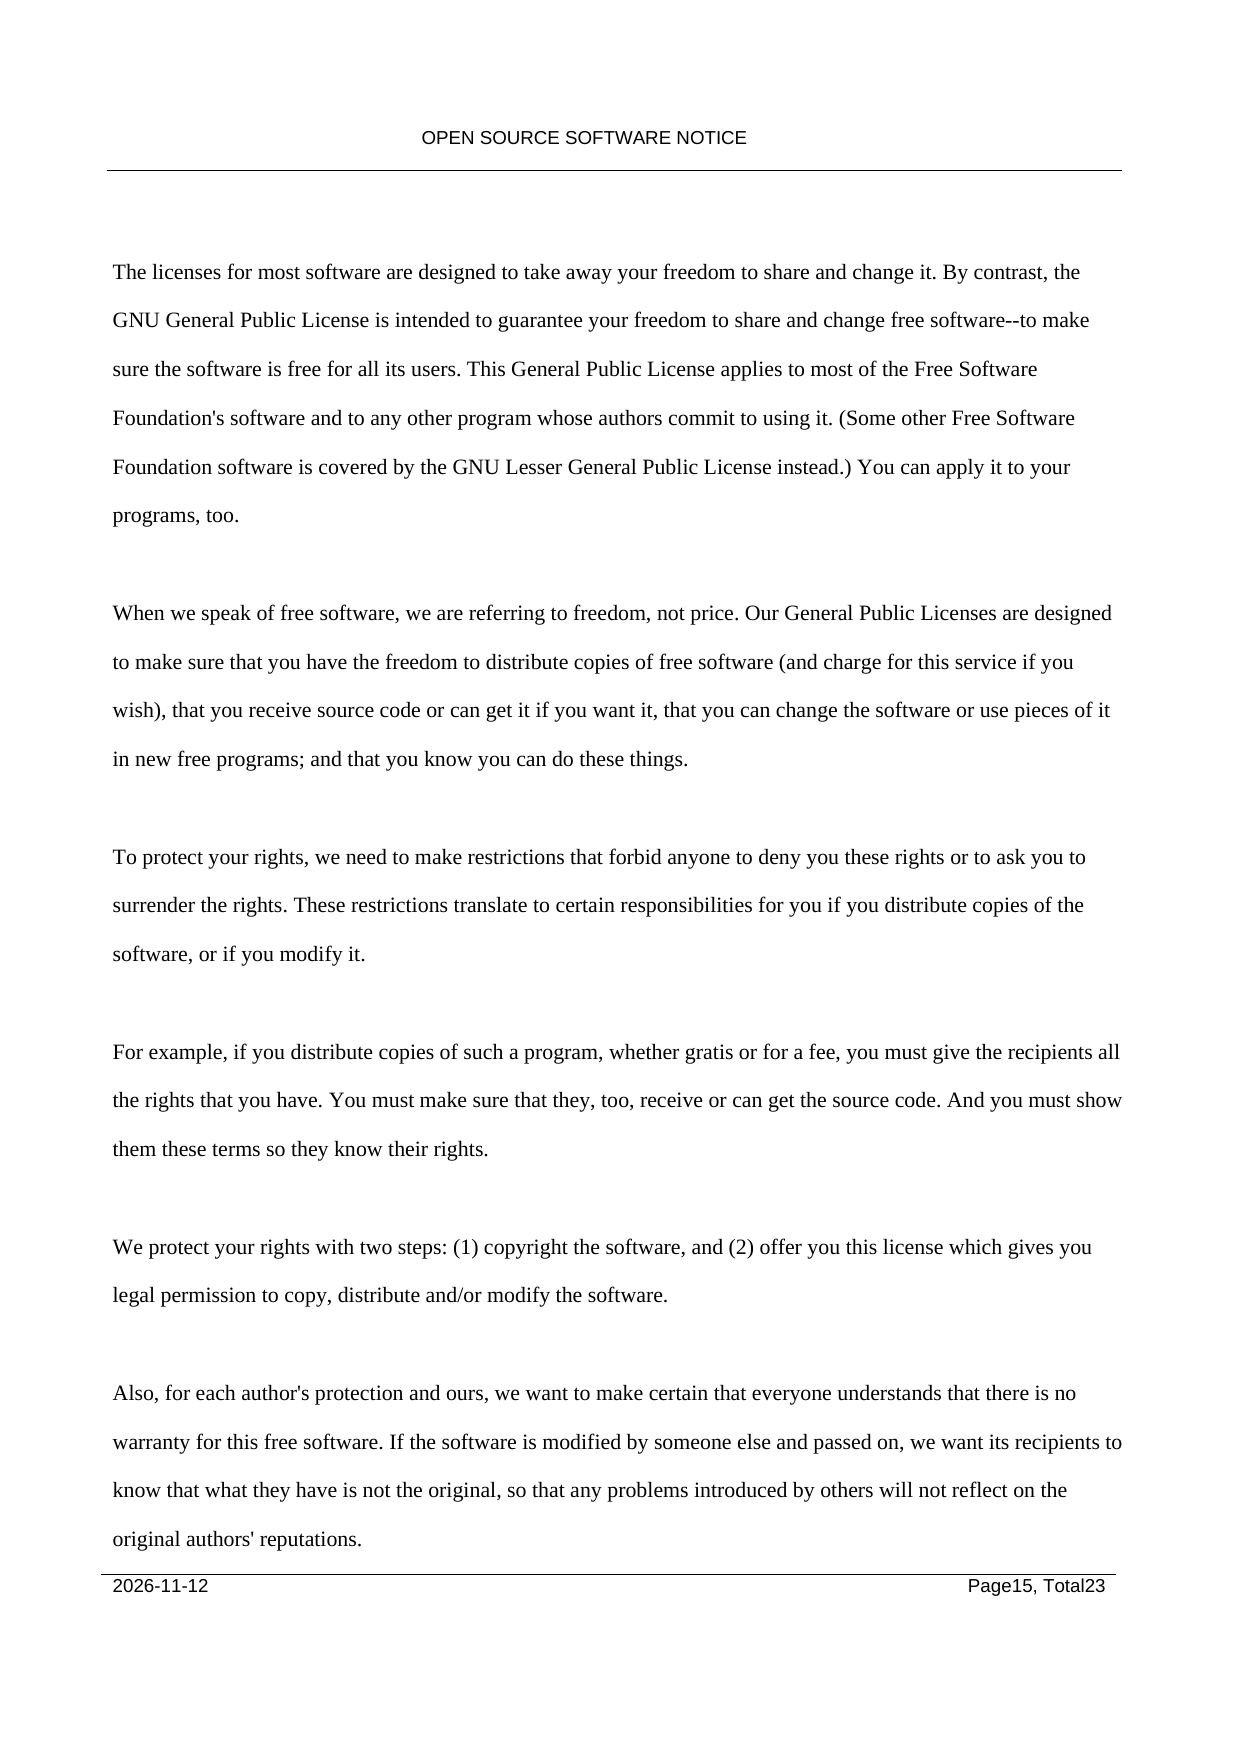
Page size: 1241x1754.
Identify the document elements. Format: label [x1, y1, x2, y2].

text [112, 206, 1128, 1555]
